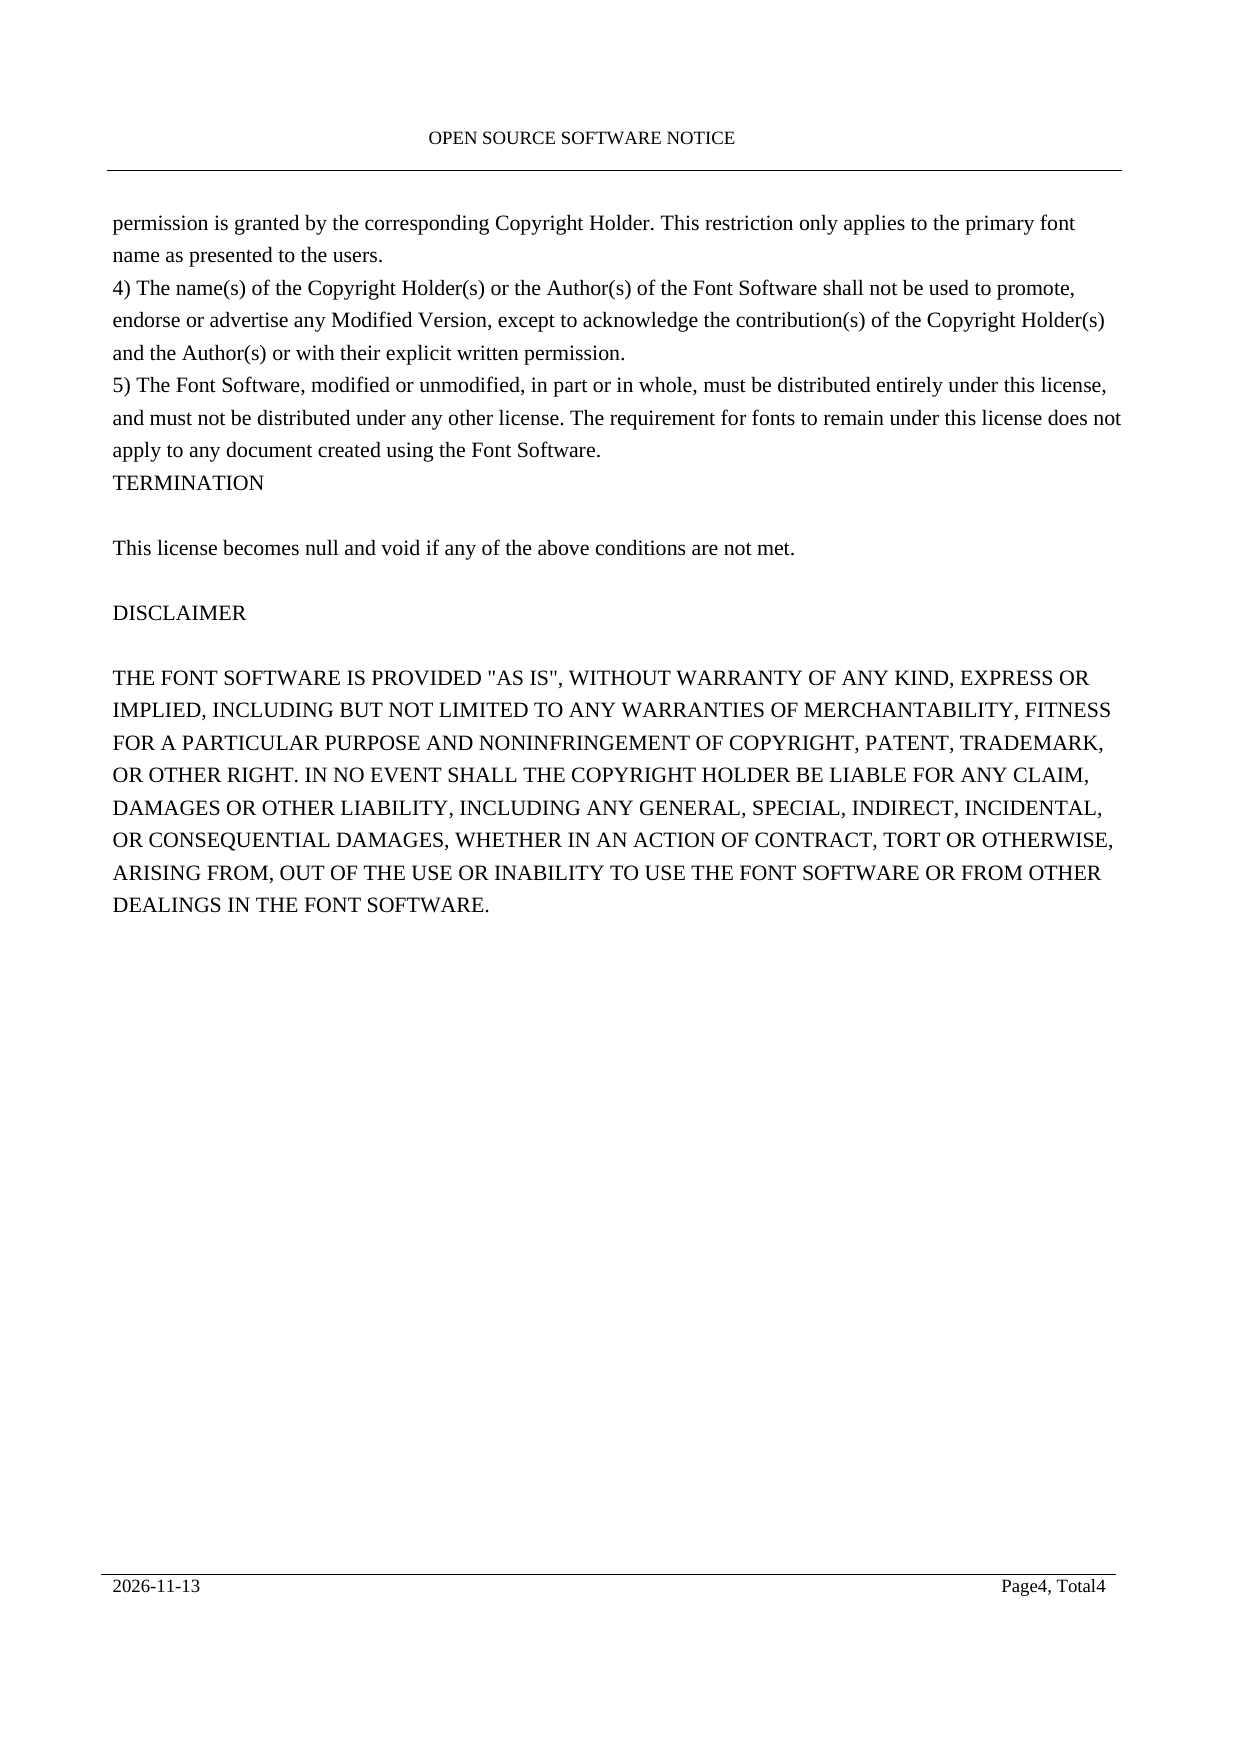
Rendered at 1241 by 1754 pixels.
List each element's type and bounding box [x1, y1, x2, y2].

text [112, 206, 1128, 921]
